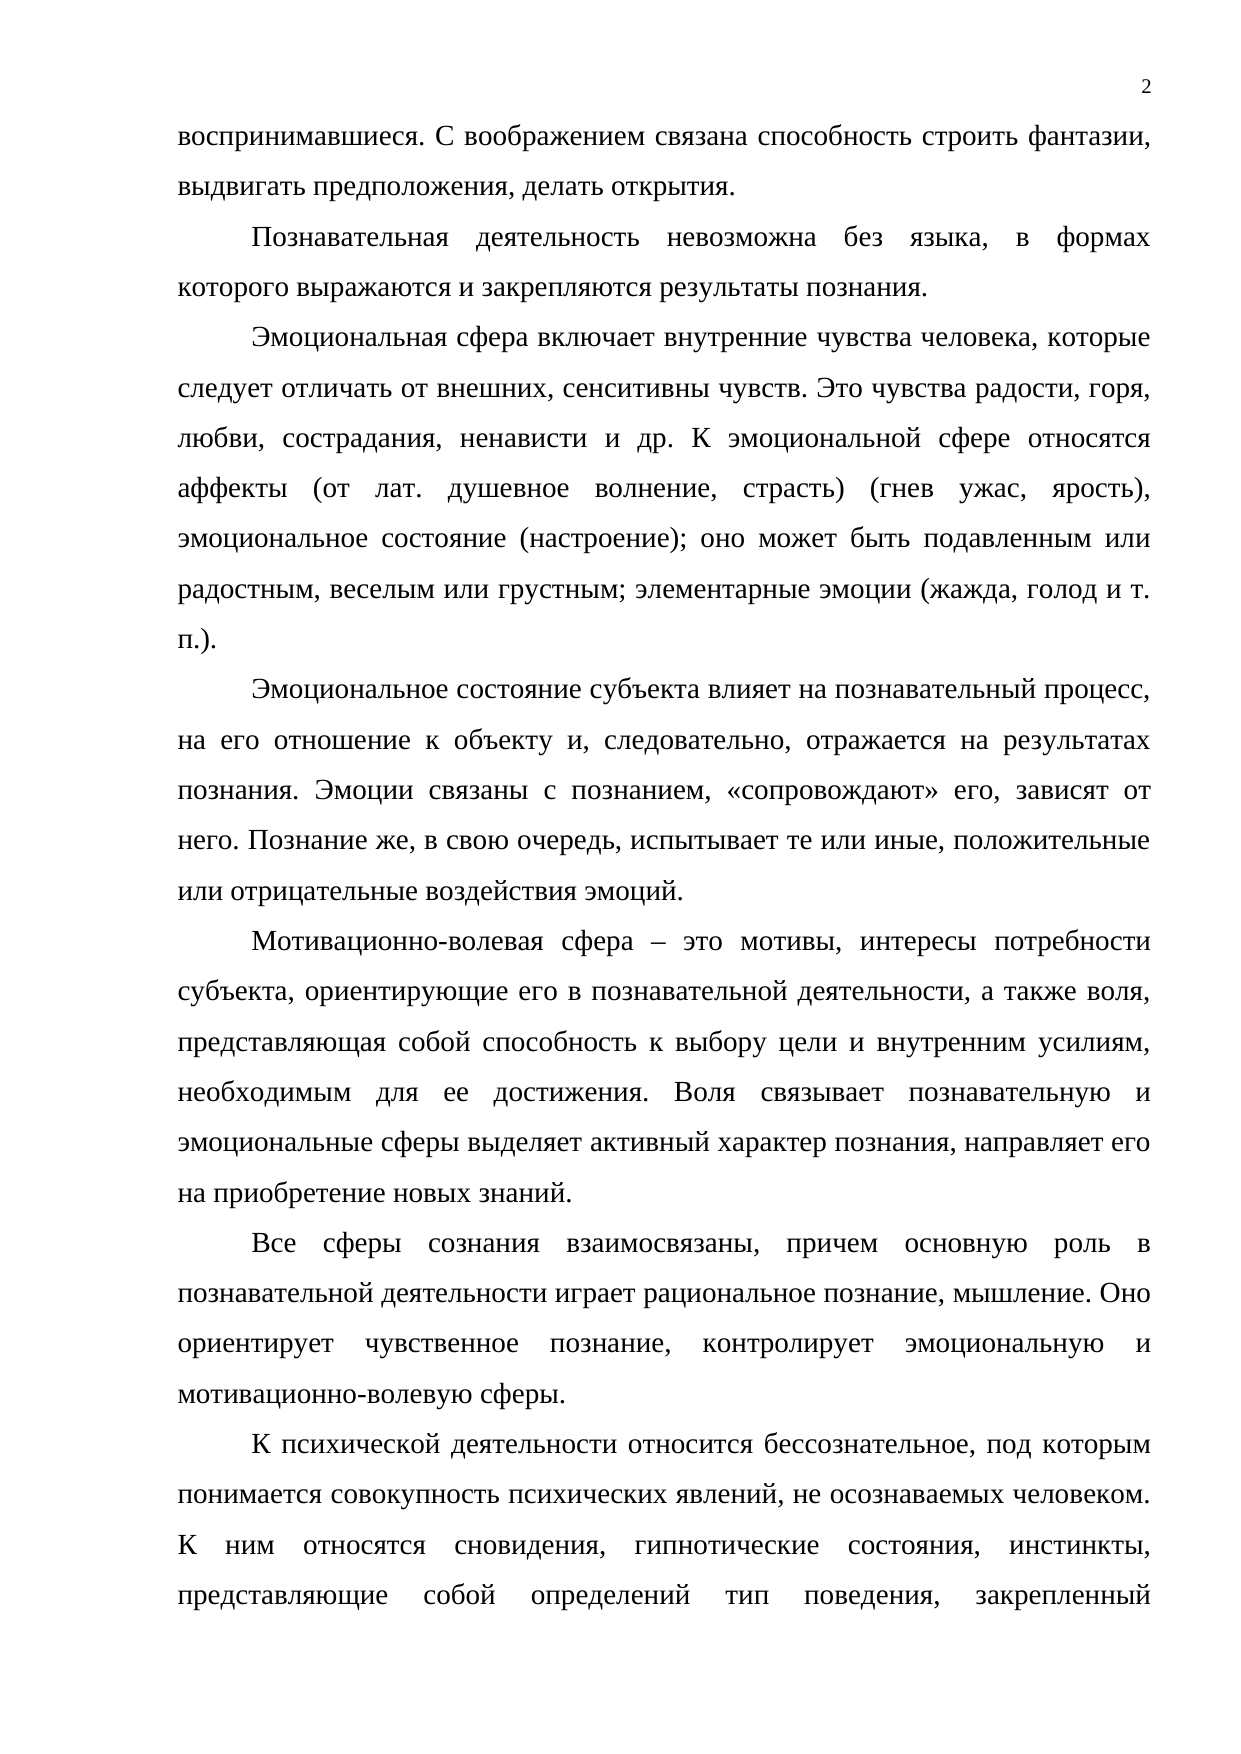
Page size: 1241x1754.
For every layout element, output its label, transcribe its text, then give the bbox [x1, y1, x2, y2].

text Все сферы сознания взаимосвязаны, причем основную роль в познавательной деятельности играет рациональное познание, мышление. Оно ориентирует чувственное познание, контролирует эмоциональную и мотивационно-волевую сферы. [177, 1225, 1152, 1409]
text Эмоциональная сфера включает внутренние чувства человека, которые следует отличать от внешних, сенситивны чувств. Это чувства радости, горя, любви, сострадания, ненависти и др. К эмоциональной сфере относятся аффекты (от лат. душевное волнение, страсть) (гнев ужас, ярость), эмоциональное состояние (настроение); оно может быть подавленным или радостным, веселым или грустным; элементарные эмоции (жажда, голод и т. п.). [177, 319, 1152, 655]
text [177, 118, 1152, 202]
text Эмоциональное состояние субъекта влияет на познавательный процесс, на его отношение к объекту и, следовательно, отражается на результатах познания. Эмоции связаны с познанием, «сопровождают» его, зависят от него. Познание же, в свою очередь, испытывает те или иные, положительные или отрицательные воздействия эмоций. [177, 672, 1152, 906]
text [177, 1426, 1152, 1611]
text Познавательная деятельность невозможна без языка, в формах которого выражаются и закрепляются результаты познания. [177, 219, 1152, 303]
text Мотивационно-волевая сфера – это мотивы, интересы потребности субъекта, ориентирующие его в познавательной деятельности, а также воля, представляющая собой способность к выбору цели и внутренним усилиям, необходимым для ее достижения. Воля связывает познавательную и эмоциональные сферы выделяет активный характер познания, направляет его на приобретение новых знаний. [177, 923, 1152, 1208]
